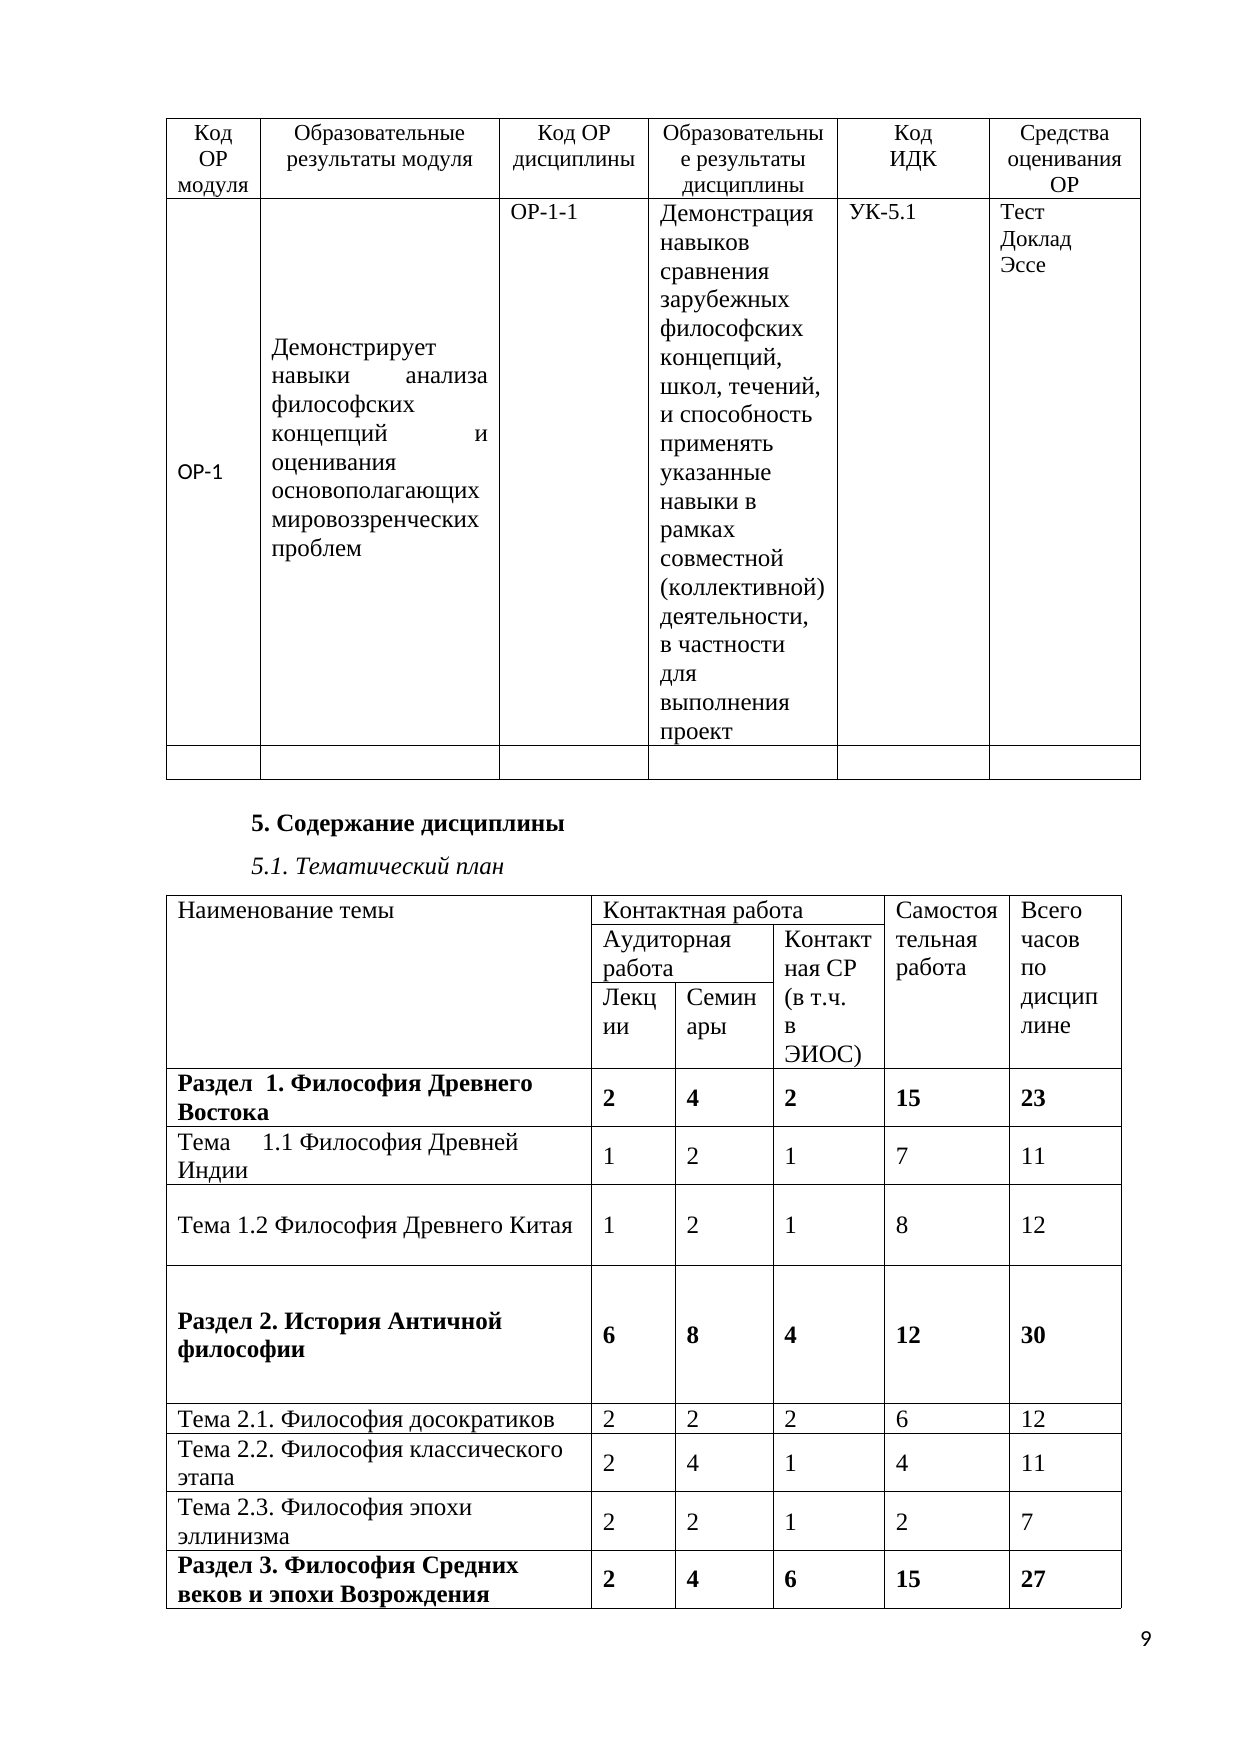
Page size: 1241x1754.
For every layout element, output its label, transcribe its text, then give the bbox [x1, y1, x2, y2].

table_cell 11 [1010, 1127, 1121, 1184]
table_header Наименование темы [167, 896, 591, 1068]
table_cell 2 [774, 1069, 884, 1126]
table_cell Тема 1.2 Философия Древнего Китая [167, 1185, 591, 1265]
table_cell Аудиторная работа [592, 925, 773, 982]
table_cell Тема 2.2. Философия классического этапа [167, 1434, 591, 1491]
table_cell 7 [1010, 1492, 1121, 1550]
table_cell [838, 746, 989, 779]
table_cell 6 [885, 1404, 1009, 1433]
table_cell Тема 1.1 Философия Древней Индии [167, 1127, 591, 1184]
table_cell 12 [885, 1266, 1009, 1403]
table_cell 1 [592, 1127, 675, 1184]
table_cell 1 [774, 1434, 884, 1491]
table_cell 6 [774, 1551, 884, 1608]
table_cell Лекции [592, 983, 675, 1068]
table_cell [261, 746, 499, 779]
table_cell Демонстрация навыков сравнения зарубежных философских концепций, школ, течений, и способность применять указанные навыки в рамках совместной (коллективной) деятельности, в частности для выполнения проект [649, 199, 837, 744]
table_header Самостоятельная работа [885, 896, 1009, 1068]
table_cell Демонстрирует навыки анализа философских концепций и оценивания основополагающих мировоззренческих проблем [261, 199, 499, 744]
table_cell 12 [1010, 1185, 1121, 1265]
table_cell Контактная СР (в т.ч. в ЭИОС) [774, 925, 884, 1068]
table_cell 2 [676, 1492, 773, 1550]
table_cell 1 [774, 1492, 884, 1550]
table_cell Тема 2.1. Философия досократиков [167, 1404, 591, 1433]
table_cell 15 [885, 1069, 1009, 1126]
table_cell 12 [1010, 1404, 1121, 1433]
table_cell 2 [592, 1434, 675, 1491]
table_cell Раздел 1. Философия Древнего Востока [167, 1069, 591, 1126]
table_cell 2 [676, 1404, 773, 1433]
text 5. Содержание дисциплины [177, 808, 1152, 837]
table_cell [167, 746, 260, 779]
table_cell 30 [1010, 1266, 1121, 1403]
table_header Средства оценивания ОР [990, 119, 1140, 198]
table_cell [649, 746, 837, 779]
table_cell 2 [592, 1492, 675, 1550]
table_cell 4 [774, 1266, 884, 1403]
table_cell 1 [774, 1185, 884, 1265]
table_cell 6 [592, 1266, 675, 1403]
table_cell 2 [592, 1404, 675, 1433]
table_cell 11 [1010, 1434, 1121, 1491]
table_cell 4 [676, 1069, 773, 1126]
table_cell Семинары [676, 983, 773, 1068]
table_cell 8 [885, 1185, 1009, 1265]
table_cell 2 [592, 1069, 675, 1126]
table_cell 8 [676, 1266, 773, 1403]
table_cell 23 [1010, 1069, 1121, 1126]
table_cell 1 [774, 1127, 884, 1184]
table_header Образовательные результаты дисциплины [649, 119, 837, 198]
table_cell [990, 746, 1140, 779]
table_cell 7 [885, 1127, 1009, 1184]
table_header Контактная работа [592, 896, 884, 924]
table_cell [500, 746, 648, 779]
table_cell Раздел 2. История Античной философии [167, 1266, 591, 1403]
table_cell 2 [774, 1404, 884, 1433]
table_cell Тест Доклад Эссе [990, 199, 1140, 744]
text 5.1. Тематический план [177, 851, 1152, 880]
table_cell 4 [676, 1434, 773, 1491]
table_cell ОР-1-1 [500, 199, 648, 744]
table_cell 27 [1010, 1551, 1121, 1608]
table_header Всего часов по дисциплине [1010, 896, 1121, 1068]
table_cell 4 [885, 1434, 1009, 1491]
table_cell 4 [676, 1551, 773, 1608]
table_header Код ОР модуля [167, 119, 260, 198]
table_cell 1 [592, 1185, 675, 1265]
table_cell Тема 2.3. Философия эпохи эллинизма [167, 1492, 591, 1550]
table_cell ОР-1 [167, 199, 260, 744]
table_cell 2 [885, 1492, 1009, 1550]
table_header Образовательные результаты модуля [261, 119, 499, 198]
table_cell Раздел 3. Философия Средних веков и эпохи Возрождения [167, 1551, 591, 1608]
table_cell 15 [885, 1551, 1009, 1608]
table_cell 2 [592, 1551, 675, 1608]
table_header Код ОР дисциплины [500, 119, 648, 198]
table_cell 2 [676, 1185, 773, 1265]
table_header Код ИДК [838, 119, 989, 198]
table_cell 2 [676, 1127, 773, 1184]
table_cell УК-5.1 [838, 199, 989, 744]
